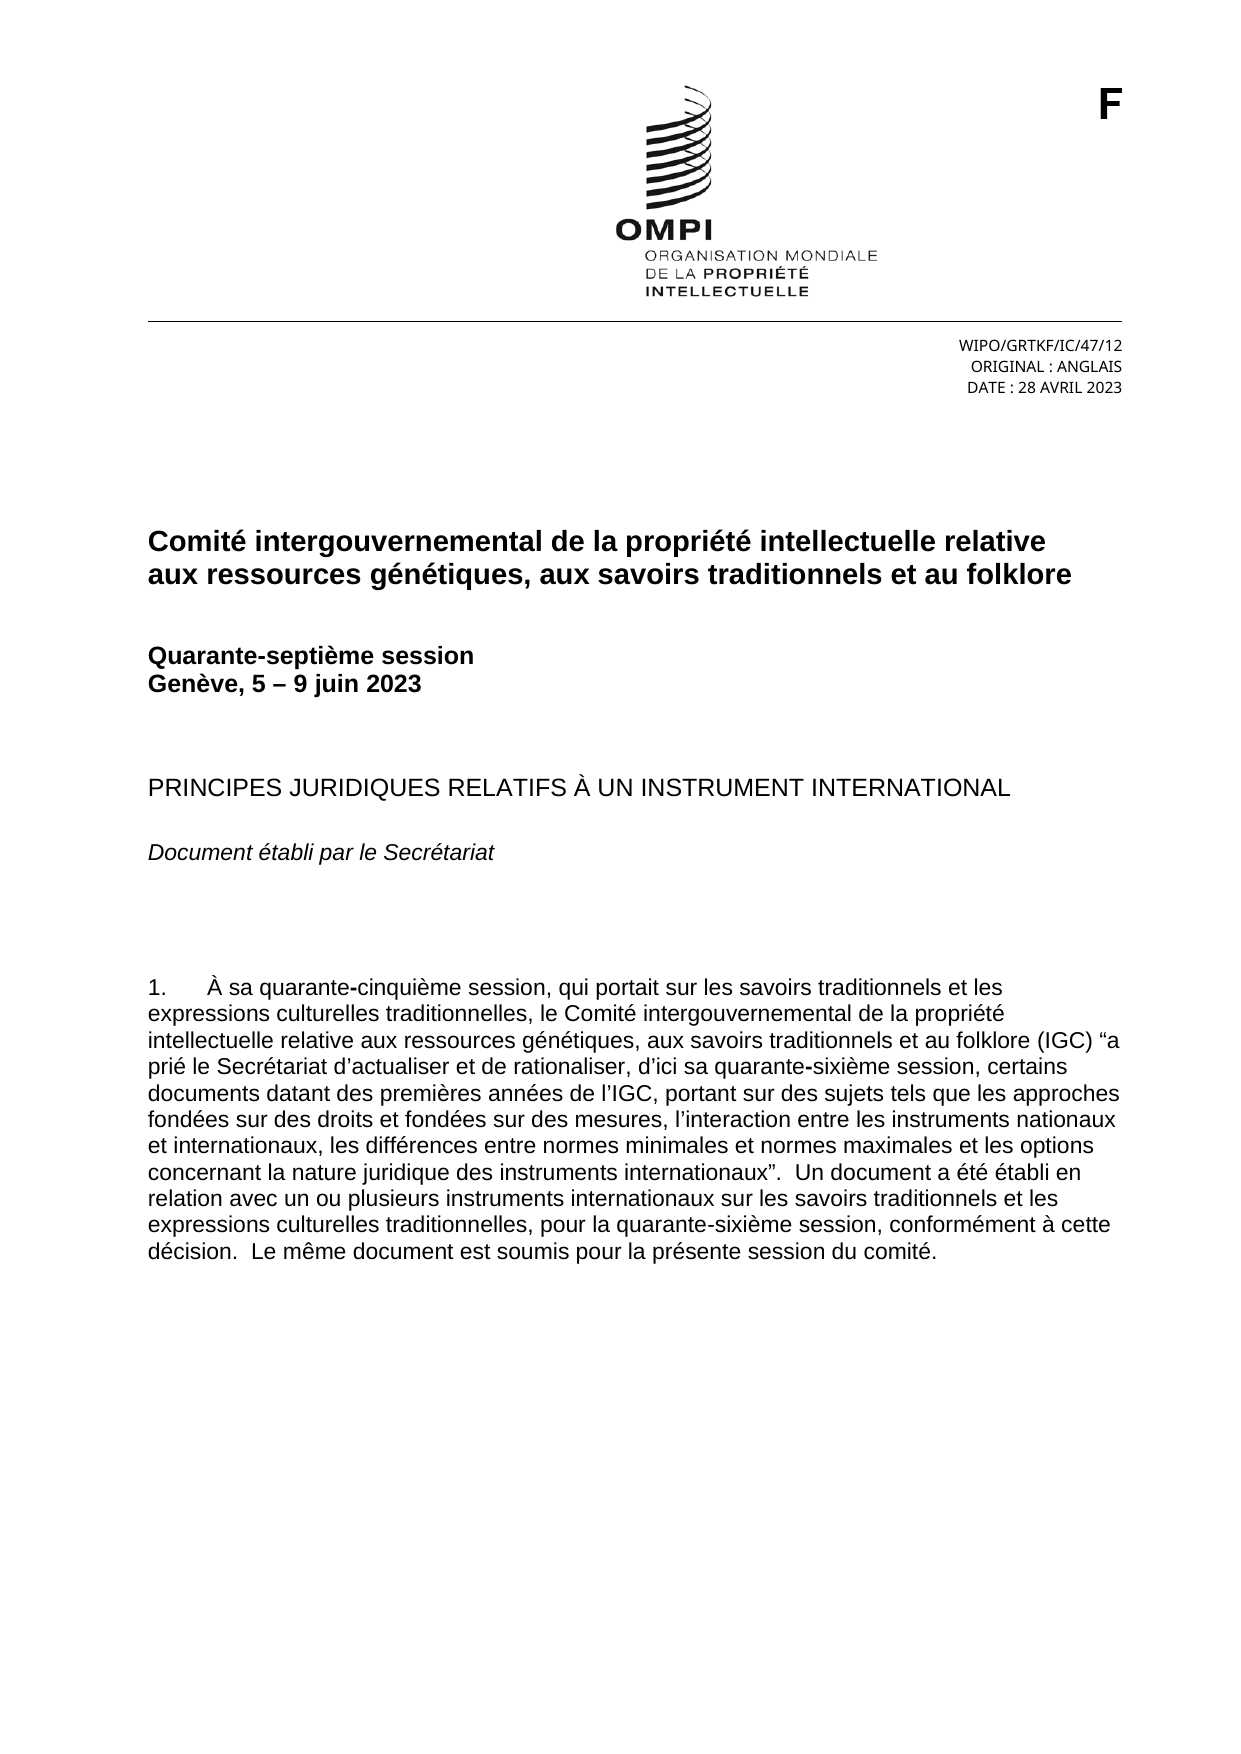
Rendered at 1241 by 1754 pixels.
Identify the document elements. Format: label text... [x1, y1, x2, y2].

text Comité intergouvernemental de la propriété intellectuelle relative aux ressources génétiques, aux savoirs traditionnels et au folklore [148, 523, 1122, 591]
text ORIGINAL : anglais [148, 356, 1122, 377]
text Principes juridiques relatifs à un instrument international [148, 773, 1122, 802]
text Genève, 5 – 9 juin 2023 [148, 669, 1122, 698]
text WIPO/GRTKF/IC/47/12 [148, 335, 1122, 356]
text Document établi par le Secrétariat [148, 839, 1122, 866]
text Quarante-septième session [148, 641, 1122, 669]
picture [613, 79, 1123, 299]
text DATE : 28 avril 2023 [148, 377, 1122, 398]
text À sa quarante-cinquième session, qui portait sur les savoirs traditionnels et les expressions culturelles traditionnelles, le Comité intergouvernemental de la propriété intellectuelle relative aux ressources génétiques, aux savoirs traditionnels et au folklore (IGC) “a prié le Secrétariat d’actualiser et de rationaliser, d’ici sa quarante-sixième session, certains documents datant des premières années de l’IGC, portant sur des sujets tels que les approches fondées sur des droits et fondées sur des mesures, l’interaction entre les instruments nationaux et internationaux, les différences entre normes minimales et normes maximales et les options concernant la nature juridique des instruments internationaux”. Un document a été établi en relation avec un ou plusieurs instruments internationaux sur les savoirs traditionnels et les expressions culturelles traditionnelles, pour la quarante-sixième session, conformément à cette décision. Le même document est soumis pour la présente session du comité. [148, 974, 1122, 1264]
